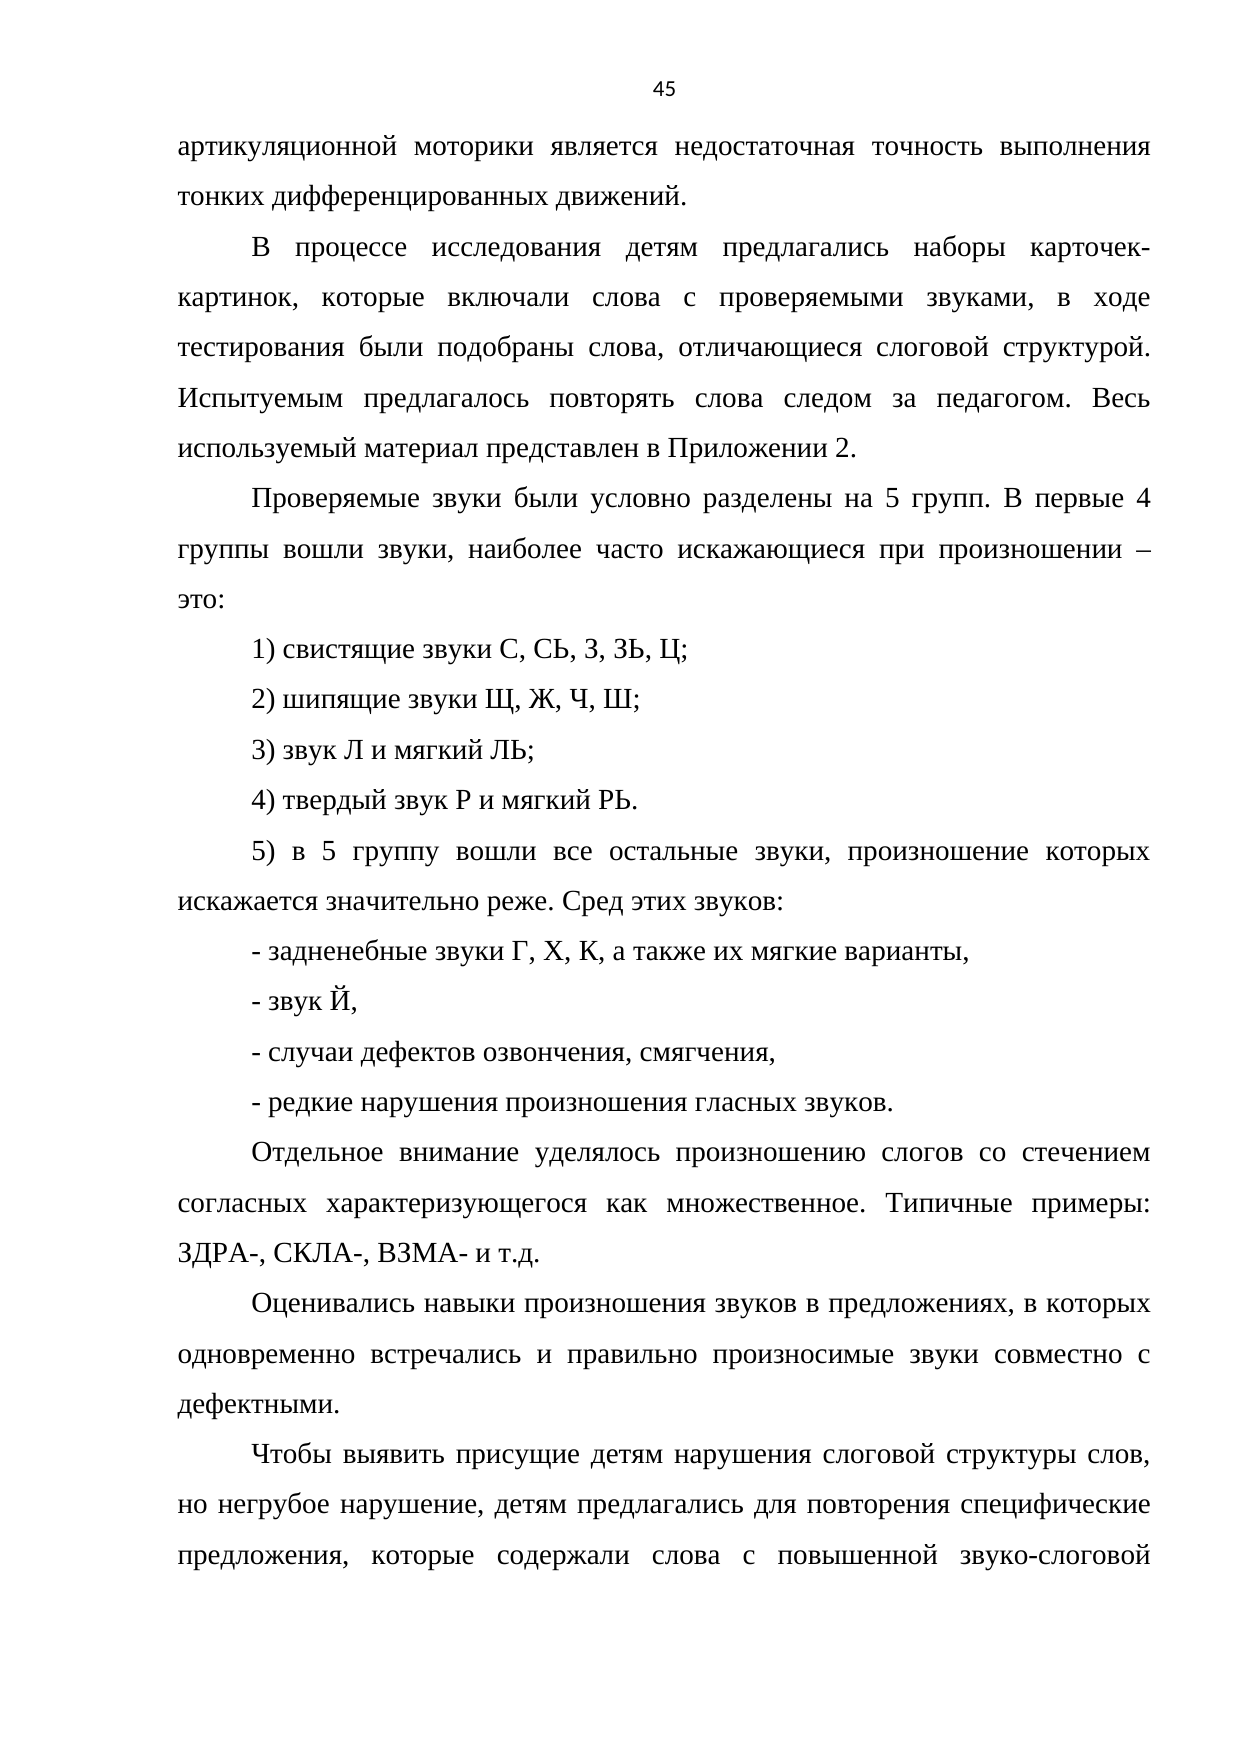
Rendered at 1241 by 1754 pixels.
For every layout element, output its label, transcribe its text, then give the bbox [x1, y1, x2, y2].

text 4) твердый звук Р и мягкий РЬ. [177, 782, 1152, 816]
text - задненебные звуки Г, Х, К, а также их мягкие варианты, [177, 933, 1152, 967]
text - случаи дефектов озвончения, смягчения, [177, 1034, 1152, 1067]
text - редкие нарушения произношения гласных звуков. [177, 1084, 1152, 1118]
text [177, 128, 1152, 212]
text Оценивались навыки произношения звуков в предложениях, в которых одновременно встречались и правильно произносимые звуки совместно с дефектными. [177, 1285, 1152, 1419]
text Отдельное внимание уделялось произношению слогов со стечением согласных характеризующегося как множественное. Типичные примеры: ЗДРА-, СКЛА-, ВЗМА- и т.д. [177, 1134, 1152, 1269]
text Проверяемые звуки были условно разделены на 5 групп. В первые 4 группы вошли звуки, наиболее часто искажающиеся при произношении – это: [177, 480, 1152, 614]
text 1) свистящие звуки С, СЬ, З, ЗЬ, Ц; [177, 631, 1152, 665]
text 5) в 5 группу вошли все остальные звуки, произношение которых искажается значительно реже. Сред этих звуков: [177, 833, 1152, 916]
text В процессе исследования детям предлагались наборы карточек-картинок, которые включали слова с проверяемыми звуками, в ходе тестирования были подобраны слова, отличающиеся слоговой структурой. Испытуемым предлагалось повторять слова следом за педагогом. Весь используемый материал представлен в Приложении 2. [177, 229, 1152, 464]
text 2) шипящие звуки Щ, Ж, Ч, Ш; [177, 682, 1152, 715]
text 3) звук Л и мягкий ЛЬ; [177, 732, 1152, 766]
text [177, 1436, 1152, 1571]
text - звук Й, [177, 983, 1152, 1017]
